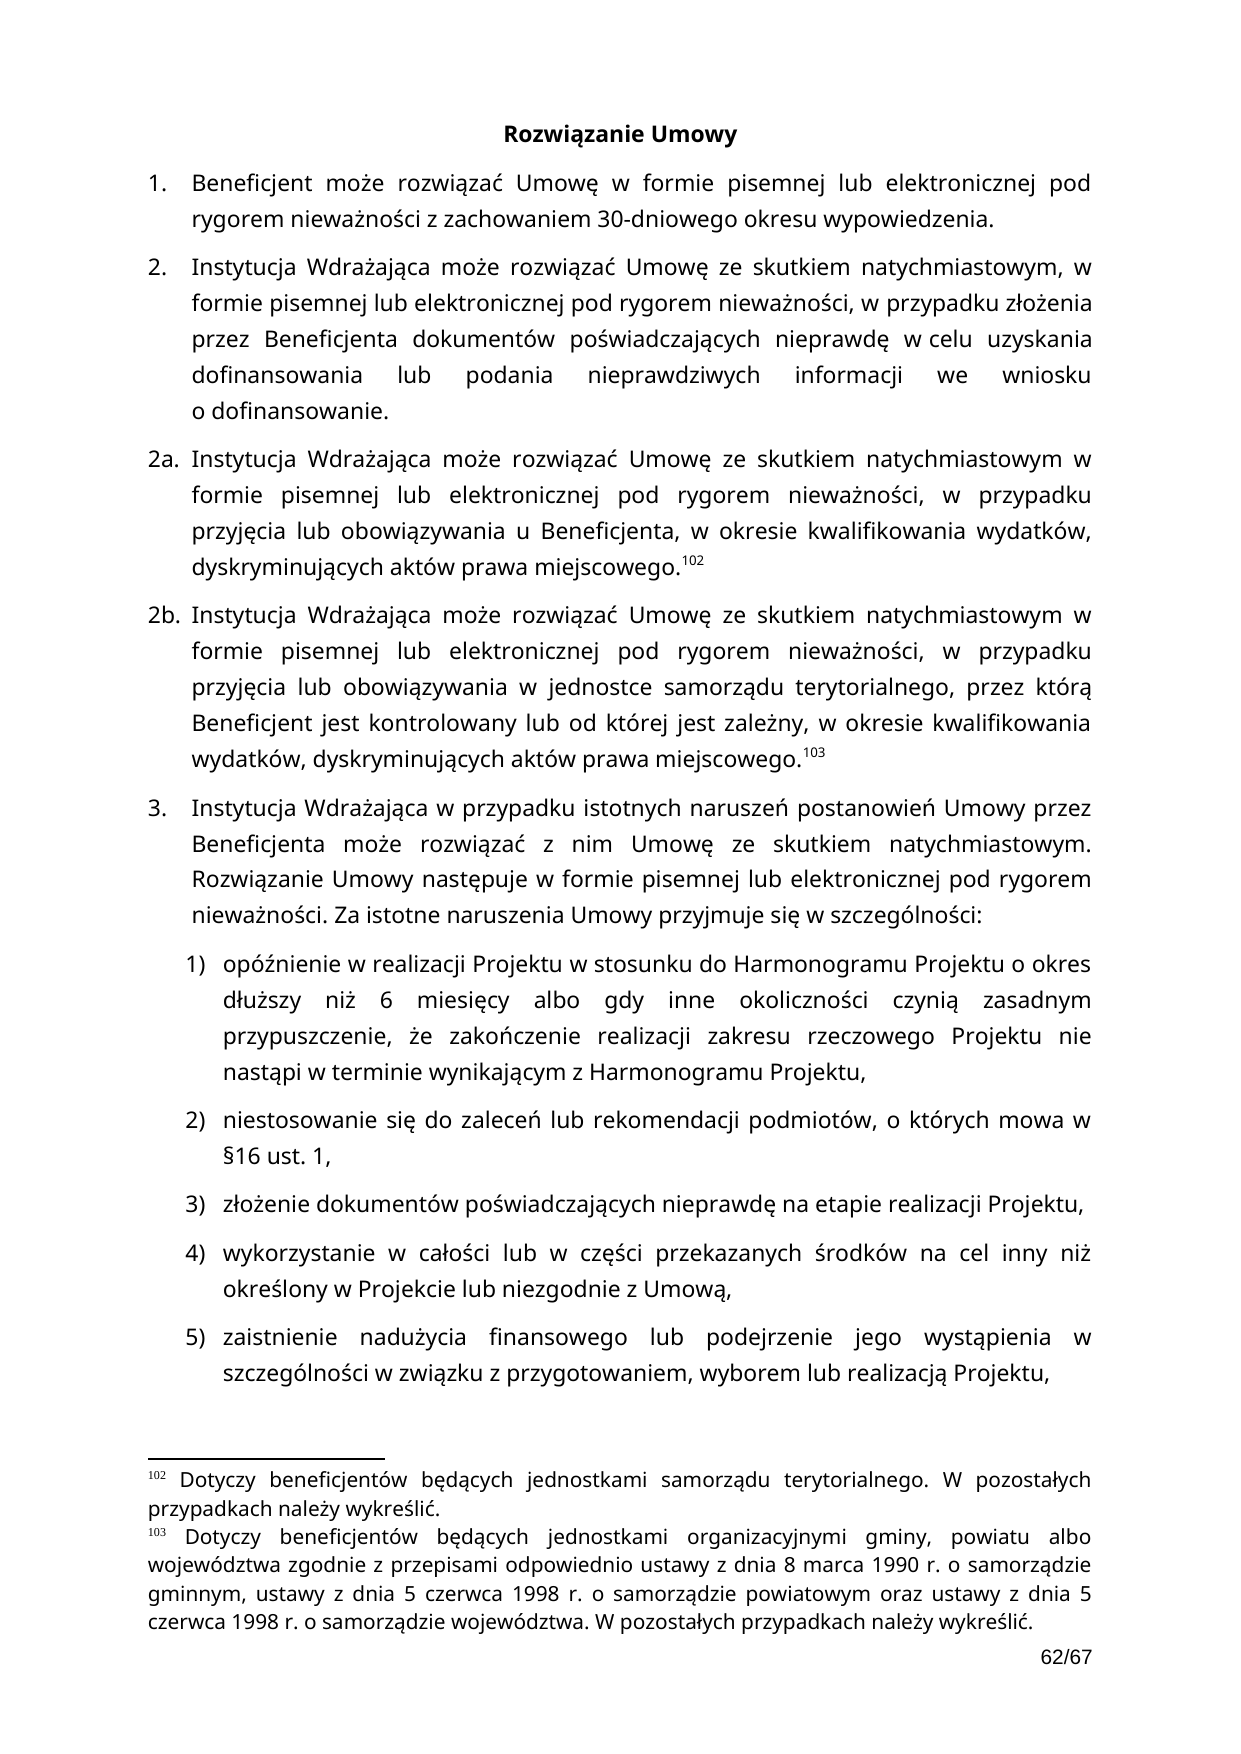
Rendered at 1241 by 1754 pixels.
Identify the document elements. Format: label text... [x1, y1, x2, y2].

list zaistnienie nadużycia finansowego lub podejrzenie jego wystąpienia w szczególności w związku z przygotowaniem, wyborem lub realizacją Projektu, [185, 1321, 1092, 1388]
list Instytucja Wdrażająca w przypadku istotnych naruszeń postanowień Umowy przez Beneficjenta może rozwiązać z nim Umowę ze skutkiem natychmiastowym. Rozwiązanie Umowy następuje w formie pisemnej lub elektronicznej pod rygorem nieważności. Za istotne naruszenia Umowy przyjmuje się w szczególności: [148, 792, 1092, 931]
text Rozwiązanie Umowy [148, 118, 1092, 149]
text 2a. Instytucja Wdrażająca może rozwiązać Umowę ze skutkiem natychmiastowym w formie pisemnej lub elektronicznej pod rygorem nieważności, w przypadku przyjęcia lub obowiązywania u Beneficjenta, w okresie kwalifikowania wydatków, dyskryminujących aktów prawa miejscowego. [148, 443, 1092, 582]
list Instytucja Wdrażająca może rozwiązać Umowę ze skutkiem natychmiastowym, w formie pisemnej lub elektronicznej pod rygorem nieważności, w przypadku złożenia przez Beneficjenta dokumentów poświadczających nieprawdę w celu uzyskania dofinansowania lub podania nieprawdziwych informacji we wniosku o dofinansowanie. [148, 251, 1092, 426]
list niestosowanie się do zaleceń lub rekomendacji podmiotów, o których mowa w §16 ust. 1, [185, 1104, 1092, 1171]
list złożenie dokumentów poświadczających nieprawdę na etapie realizacji Projektu, [185, 1188, 1092, 1220]
text 2b. Instytucja Wdrażająca może rozwiązać Umowę ze skutkiem natychmiastowym w formie pisemnej lub elektronicznej pod rygorem nieważności, w przypadku przyjęcia lub obowiązywania w jednostce samorządu terytorialnego, przez którą Beneficjent jest kontrolowany lub od której jest zależny, w okresie kwalifikowania wydatków, dyskryminujących aktów prawa miejscowego. [148, 599, 1092, 774]
list opóźnienie w realizacji Projektu w stosunku do Harmonogramu Projektu o okres dłuższy niż 6 miesięcy albo gdy inne okoliczności czynią zasadnym przypuszczenie, że zakończenie realizacji zakresu rzeczowego Projektu nie nastąpi w terminie wynikającym z Harmonogramu Projektu, [185, 948, 1092, 1087]
list Beneficjent może rozwiązać Umowę w formie pisemnej lub elektronicznej pod rygorem nieważności z zachowaniem 30-dniowego okresu wypowiedzenia. [148, 167, 1092, 234]
list wykorzystanie w całości lub w części przekazanych środków na cel inny niż określony w Projekcie lub niezgodnie z Umową, [185, 1237, 1092, 1304]
